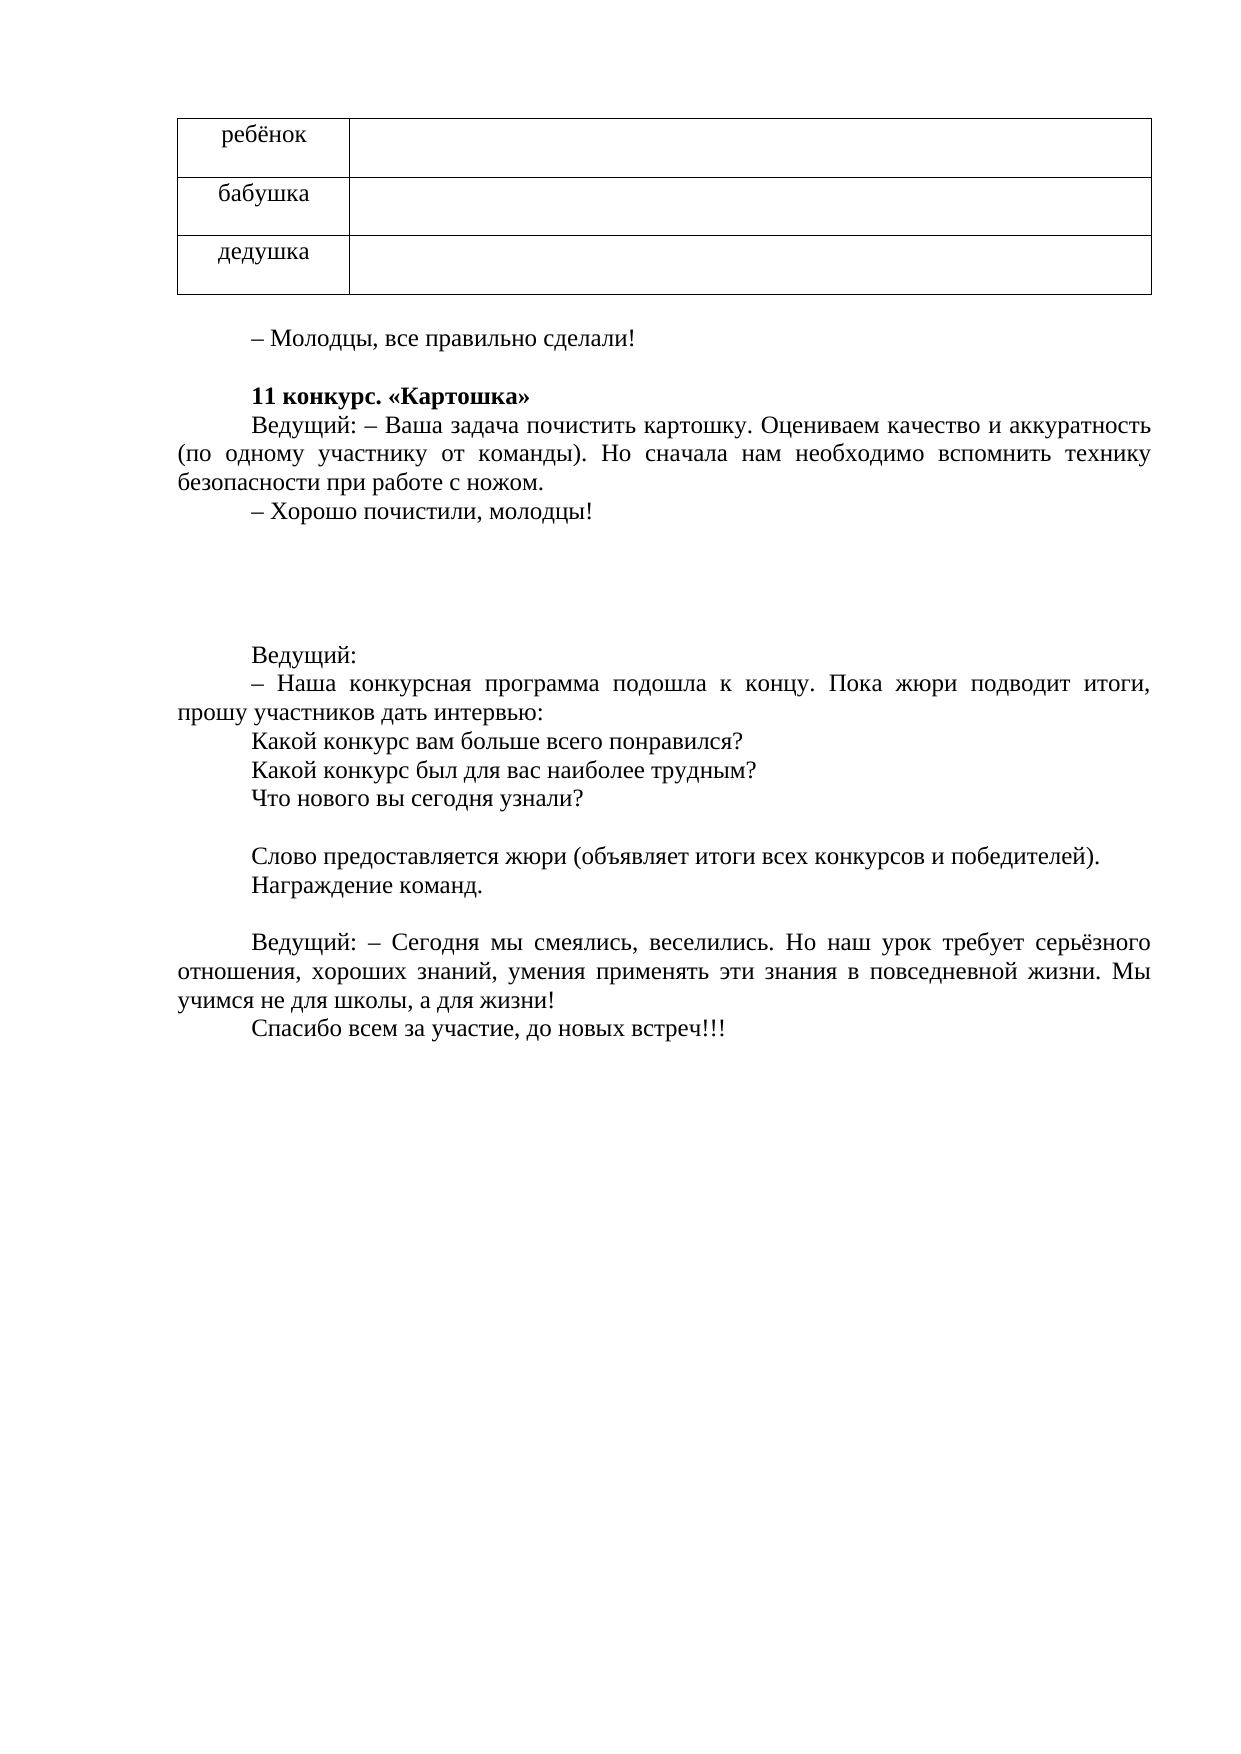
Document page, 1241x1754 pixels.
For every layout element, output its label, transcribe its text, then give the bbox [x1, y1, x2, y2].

table_cell [350, 119, 1151, 177]
text – Молодцы, все правильно сделали! [177, 323, 1152, 352]
table_cell бабушка [178, 178, 349, 235]
list Какой конкурс вам больше всего понравился? [177, 726, 1152, 755]
table_cell ребёнок [178, 119, 349, 177]
table_cell [350, 236, 1151, 294]
list 11 конкурс. «Картошка» [177, 381, 1152, 410]
table_cell [350, 178, 1151, 235]
list – Наша конкурсная программа подошла к концу. Пока жюри подводит итоги, прошу участников дать интервью: [177, 668, 1152, 726]
list Спасибо всем за участие, до новых встреч!!! [177, 1013, 1152, 1042]
list Что нового вы сегодня узнали? [177, 783, 1152, 812]
list Ведущий: – Ваша задача почистить картошку. Оцениваем качество и аккуратность (по одному участнику от команды). Но сначала нам необходимо вспомнить технику безопасности при работе с ножом. [177, 410, 1152, 496]
list Ведущий: [177, 640, 1152, 668]
list Ведущий: – Сегодня мы смеялись, веселились. Но наш урок требует серьёзного отношения, хороших знаний, умения применять эти знания в повседневной жизни. Мы учимся не для школы, а для жизни! [177, 927, 1152, 1013]
list – Хорошо почистили, молодцы! [177, 496, 1152, 525]
list Слово предоставляется жюри (объявляет итоги всех конкурсов и победителей). [177, 841, 1152, 870]
list Какой конкурс был для вас наиболее трудным? [177, 755, 1152, 783]
list Награждение команд. [177, 870, 1152, 898]
table_cell дедушка [178, 236, 349, 294]
